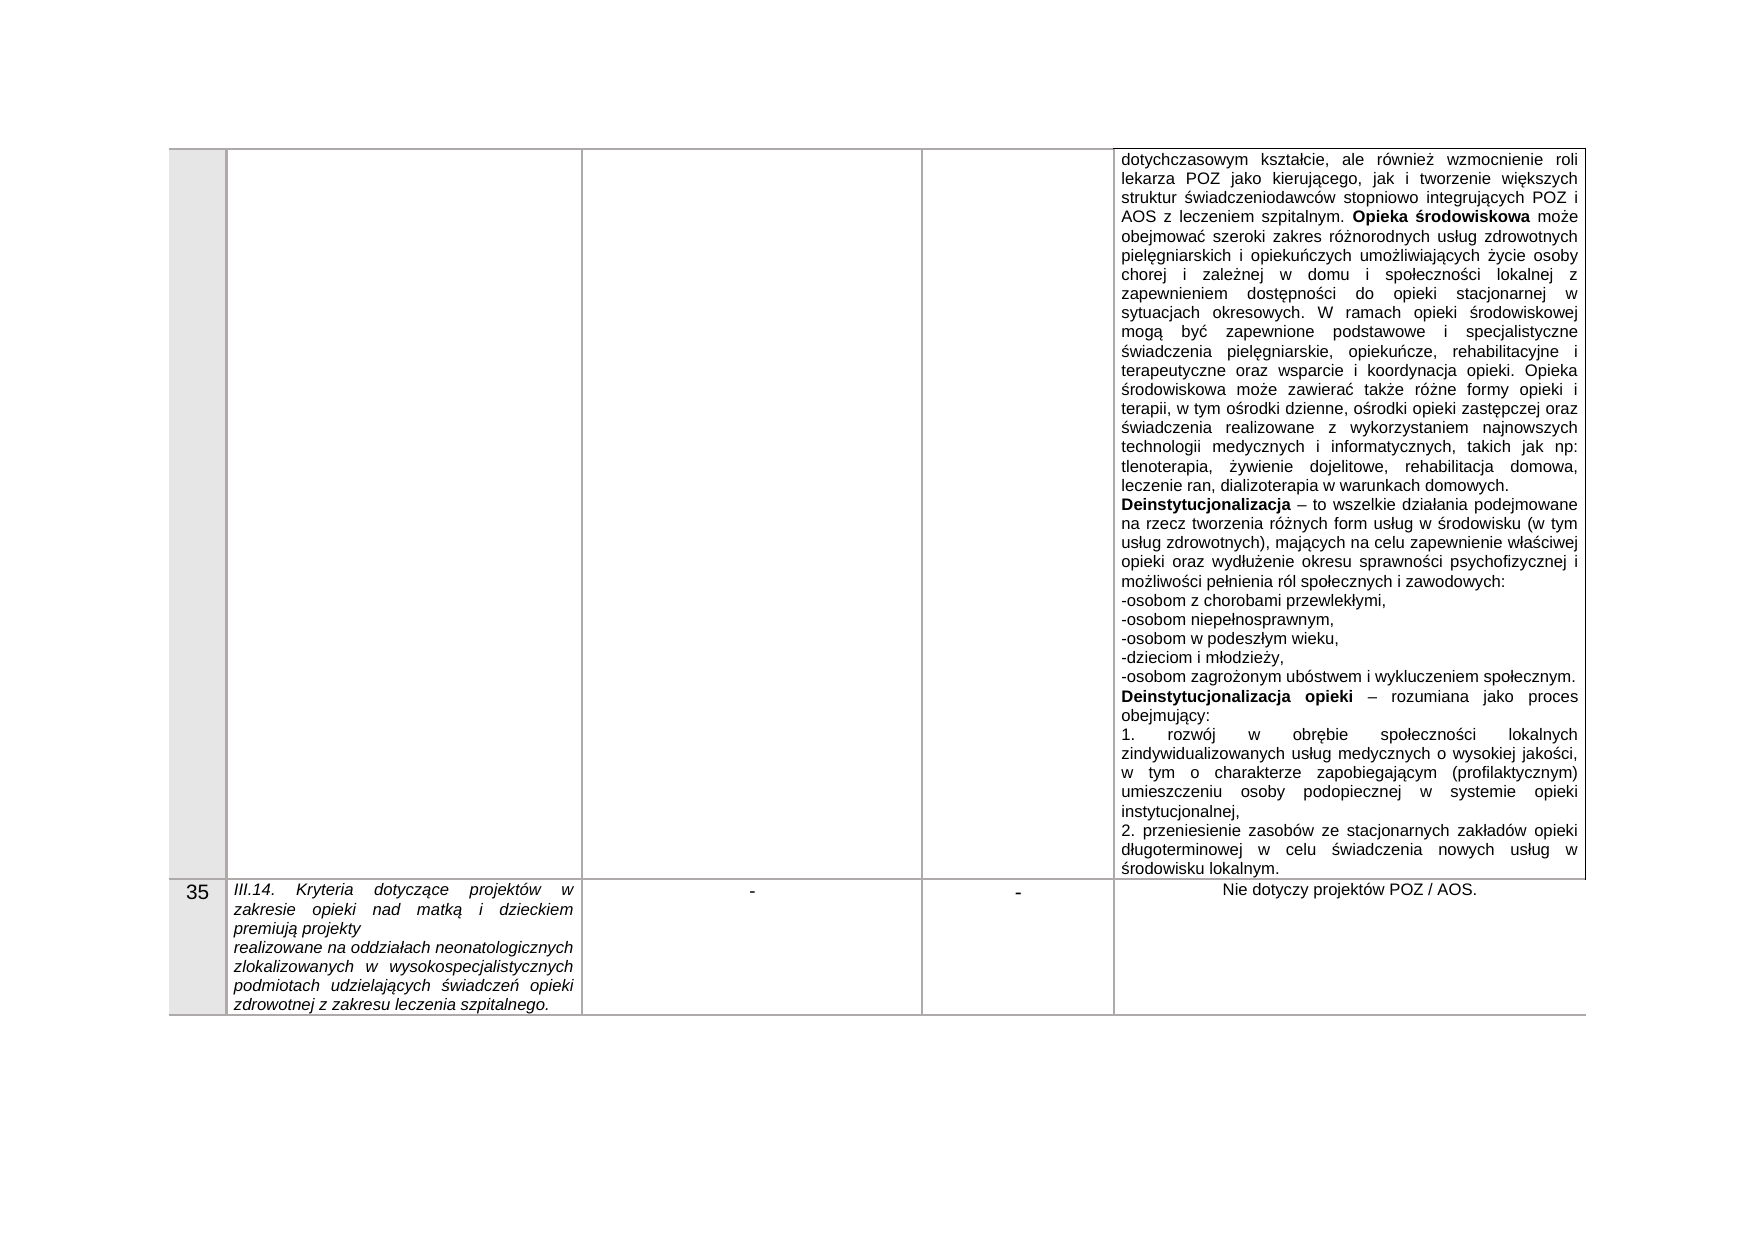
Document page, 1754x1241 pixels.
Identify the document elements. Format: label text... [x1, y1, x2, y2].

table_cell 35 [169, 880, 225, 1014]
table_cell III.14. Kryteria dotyczące projektów w zakresie opieki nad matką i dzieckiem premiują projekty realizowane na oddziałach neonatologicznych zlokalizowanych w wysokospecjalistycznych podmiotach udzielających świadczeń opieki zdrowotnej z zakresu leczenia szpitalnego. [228, 880, 581, 1014]
table_cell - [923, 880, 1113, 1014]
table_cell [583, 150, 921, 878]
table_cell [228, 150, 581, 878]
table_cell 34 [169, 150, 225, 878]
table_cell Nie dotyczy projektów POZ / AOS. [1115, 880, 1586, 1014]
table_cell - [583, 880, 921, 1014]
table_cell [1115, 149, 1585, 878]
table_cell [923, 150, 1113, 878]
